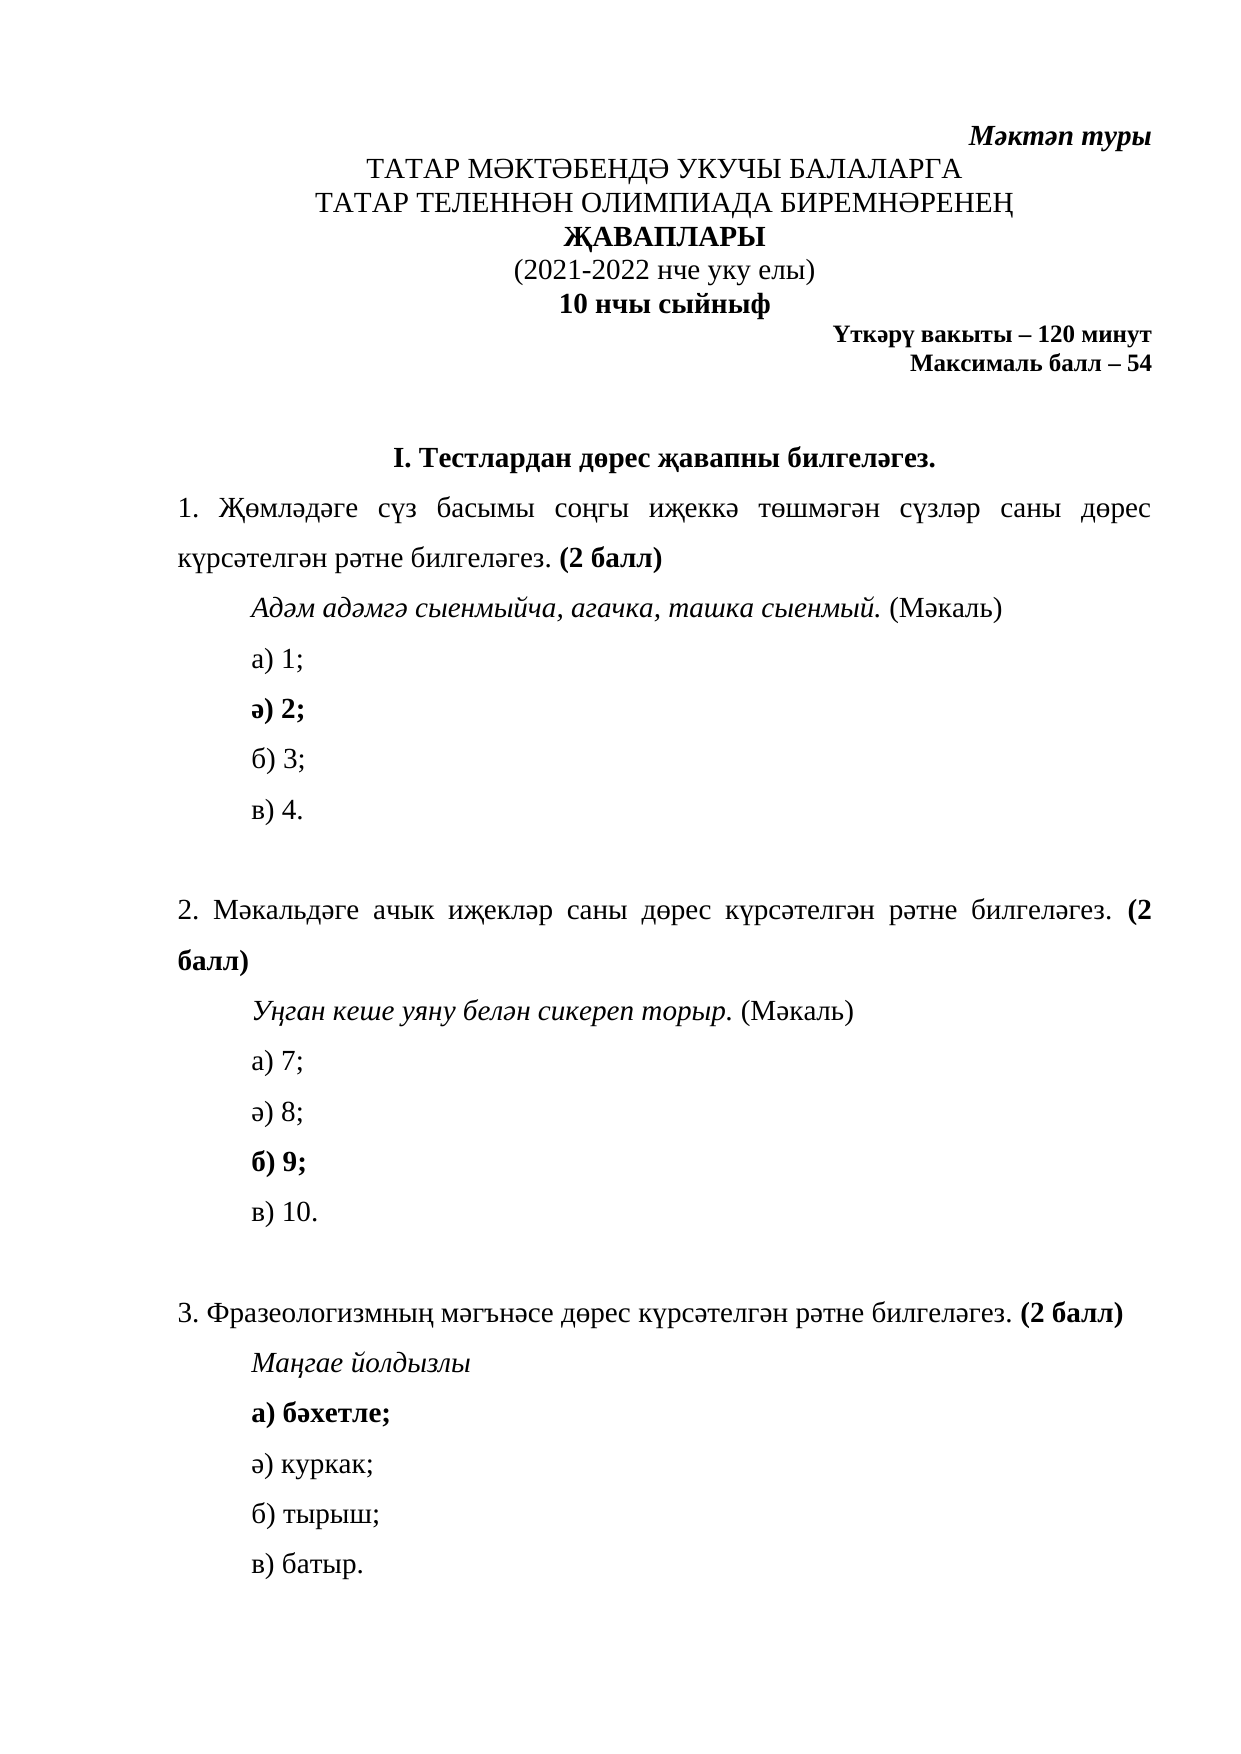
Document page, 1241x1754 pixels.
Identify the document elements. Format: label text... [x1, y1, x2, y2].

text ә) куркак; [177, 1446, 1152, 1479]
text Мәктәп туры [177, 118, 1152, 152]
text Максималь балл – 54 [177, 348, 1152, 377]
text Үткәрү вакыты – 120 минут [177, 319, 1152, 348]
text 10 нчы сыйныф [177, 286, 1152, 319]
text а) бәхетле; [177, 1396, 1152, 1429]
text 2. Мәкальдәге ачык иҗекләр саны дөрес күрсәтелгән рәтне билгеләгез. (2 балл) [177, 892, 1152, 976]
text а) 7; [177, 1043, 1152, 1077]
text ҖАВАПЛАРЫ [177, 219, 1152, 252]
text (2021-2022 нче уку елы) [177, 252, 1152, 286]
text ТАТАР МӘКТӘБЕНДӘ УКУЧЫ БАЛАЛАРГА [177, 152, 1152, 185]
text Маңгае йолдызлы [177, 1345, 1152, 1379]
text в) батыр. [177, 1547, 1152, 1580]
text I. Тестлардан дөрес җавапны билгеләгез. [177, 440, 1152, 473]
text б) 9; [177, 1144, 1152, 1178]
text ә) 8; [177, 1094, 1152, 1127]
text Адәм адәмгә сыенмыйча, агачка, ташка сыенмый. (Мәкаль) [177, 591, 1152, 624]
text ТАТАР ТЕЛЕННӘН ОЛИМПИАДА БИРЕМНӘРЕНЕҢ [177, 185, 1152, 219]
text ә) 2; [177, 691, 1152, 725]
text б) 3; [177, 742, 1152, 775]
text в) 4. [177, 792, 1152, 825]
text а) 1; [177, 641, 1152, 674]
text в) 10. [177, 1194, 1152, 1228]
text б) тырыш; [177, 1496, 1152, 1530]
text Уңган кеше уяну белән сикереп торыр. (Мәкаль) [177, 993, 1152, 1027]
text 1. Җөмләдәге сүз басымы соңгы иҗеккә төшмәгән сүзләр саны дөрес күрсәтелгән рәтне билгеләгез. (2 балл) [177, 490, 1152, 574]
text 3. Фразеологизмның мәгънәсе дөрес күрсәтелгән рәтне билгеләгез. (2 балл) [177, 1295, 1152, 1328]
